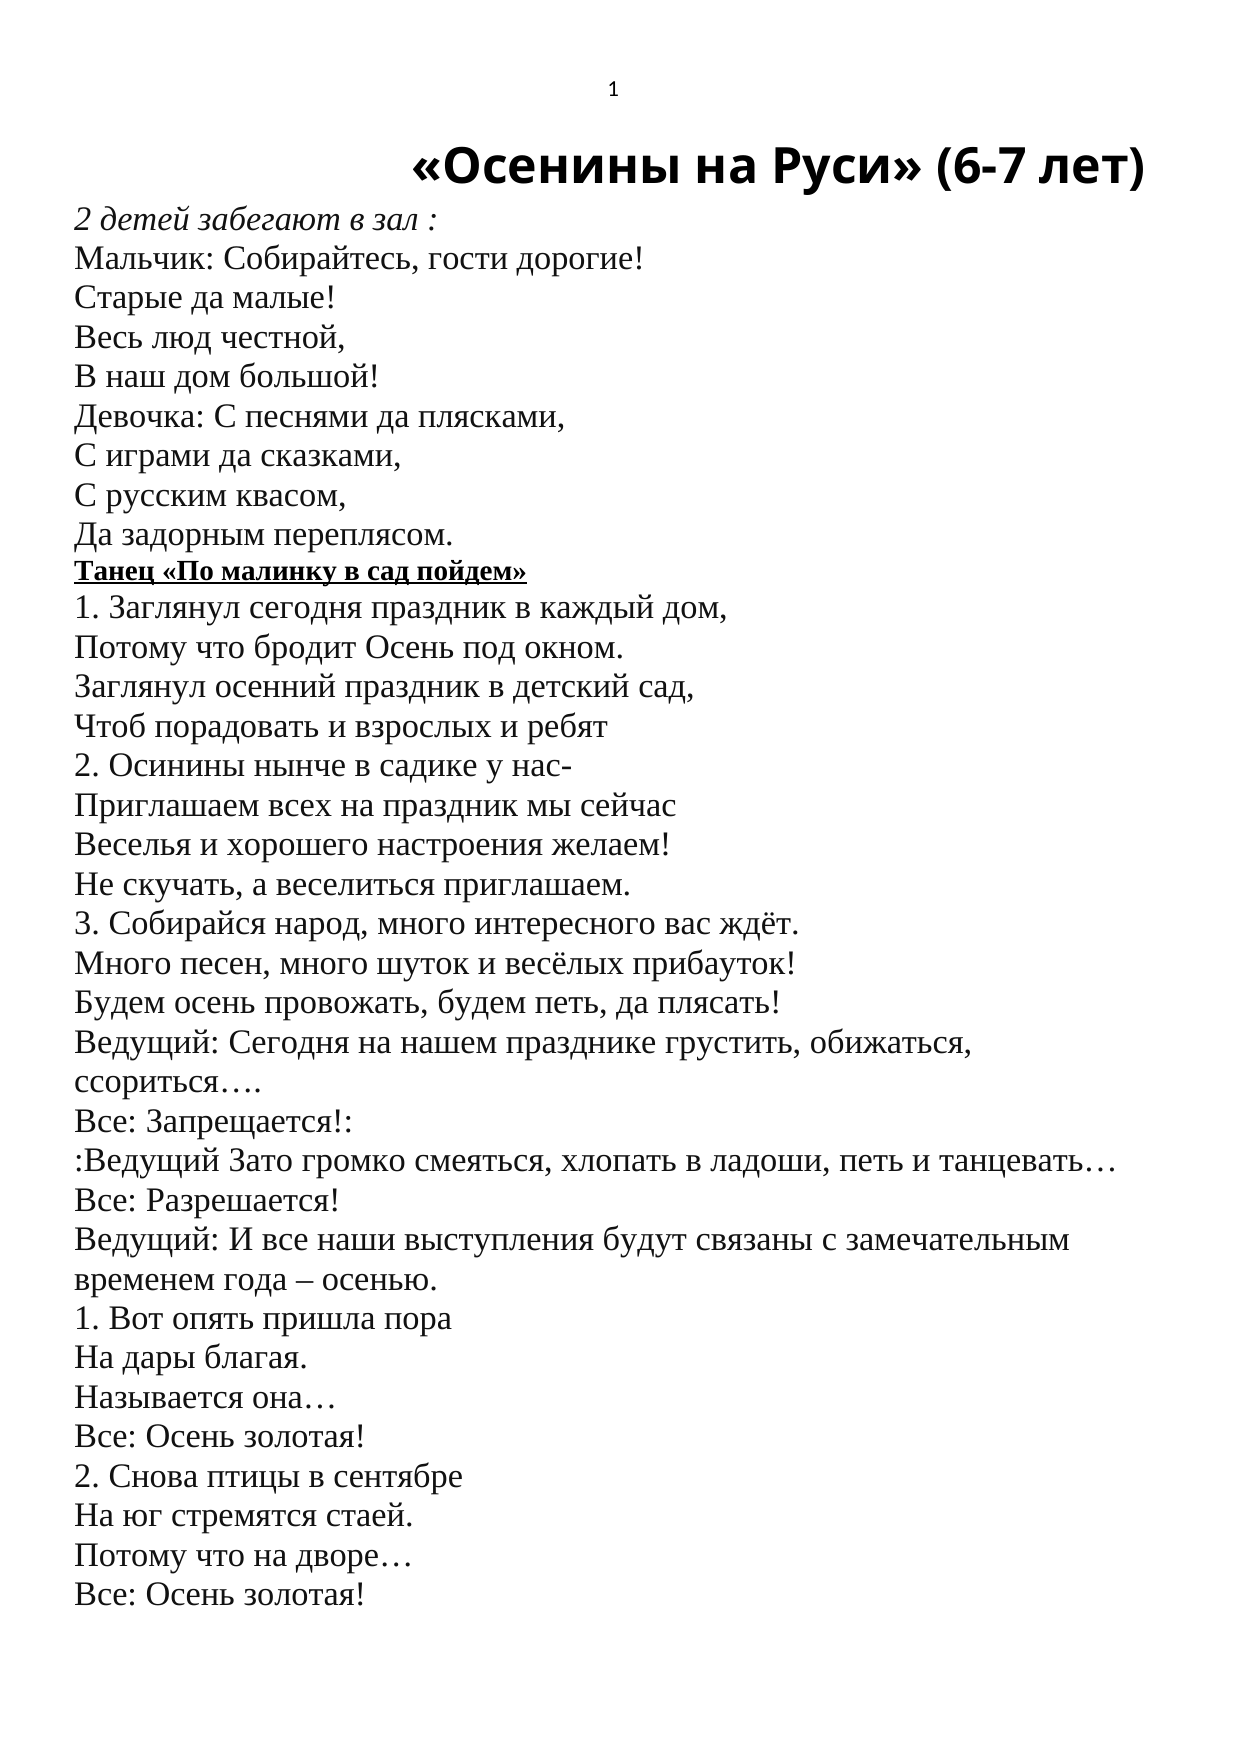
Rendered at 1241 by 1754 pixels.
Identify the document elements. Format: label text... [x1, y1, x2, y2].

text Чтоб порадовать и взрослых и ребят [74, 705, 1152, 745]
text Будем осень провожать, будем петь, да плясать! [74, 982, 1152, 1021]
text Мальчик: Собирайтесь, гости дорогие! [74, 237, 1152, 277]
text 3. Собирайся народ, много интересного вас ждёт. [74, 903, 1152, 942]
text Потому что бродит Осень под окном. [74, 626, 1152, 666]
text В наш дом большой! [74, 356, 1152, 395]
text 2. Снова птицы в сентябре [74, 1455, 1152, 1495]
text :Ведущий Зато громко смеяться, хлопать в ладоши, петь и танцевать… [74, 1139, 1152, 1179]
text Все: Осень золотая! [74, 1574, 1152, 1613]
text Приглашаем всех на праздник мы сейчас [74, 784, 1152, 824]
text Танец «По малинку в сад пойдем» [74, 553, 1152, 587]
text 2 детей забегают в зал : [74, 198, 1152, 237]
text С русским квасом, [74, 474, 1152, 514]
text 1. Заглянул сегодня праздник в каждый дом, [74, 587, 1152, 626]
text На юг стремятся стаей. [74, 1495, 1152, 1534]
text Много песен, много шуток и весёлых прибауток! [74, 942, 1152, 982]
text Девочка: С песнями да плясками, [74, 395, 1152, 435]
text «Осенины на Руси» (6-7 лет) [74, 130, 1152, 198]
text 2. Осинины нынче в садике у нас- [74, 745, 1152, 784]
text Называется она… [74, 1376, 1152, 1416]
text 1. Вот опять пришла пора [74, 1297, 1152, 1337]
text Заглянул осенний праздник в детский сад, [74, 666, 1152, 705]
text На дары благая. [74, 1337, 1152, 1376]
text Потому что на дворе… [74, 1534, 1152, 1574]
text Все: Осень золотая! [74, 1416, 1152, 1455]
text Ведущий: И все наши выступления будут связаны с замечательным временем года – осенью. [74, 1218, 1152, 1297]
text Весь люд честной, [74, 316, 1152, 356]
text С играми да сказками, [74, 435, 1152, 474]
text Все: Запрещается!: [74, 1100, 1152, 1139]
text Не скучать, а веселиться приглашаем. [74, 863, 1152, 903]
text Ведущий: Сегодня на нашем празднике грустить, обижаться, ссориться…. [74, 1021, 1152, 1100]
text Все: Разрешается! [74, 1179, 1152, 1218]
text Веселья и хорошего настроения желаем! [74, 824, 1152, 863]
text Да задорным переплясом. [74, 514, 1152, 553]
text Старые да малые! [74, 277, 1152, 316]
